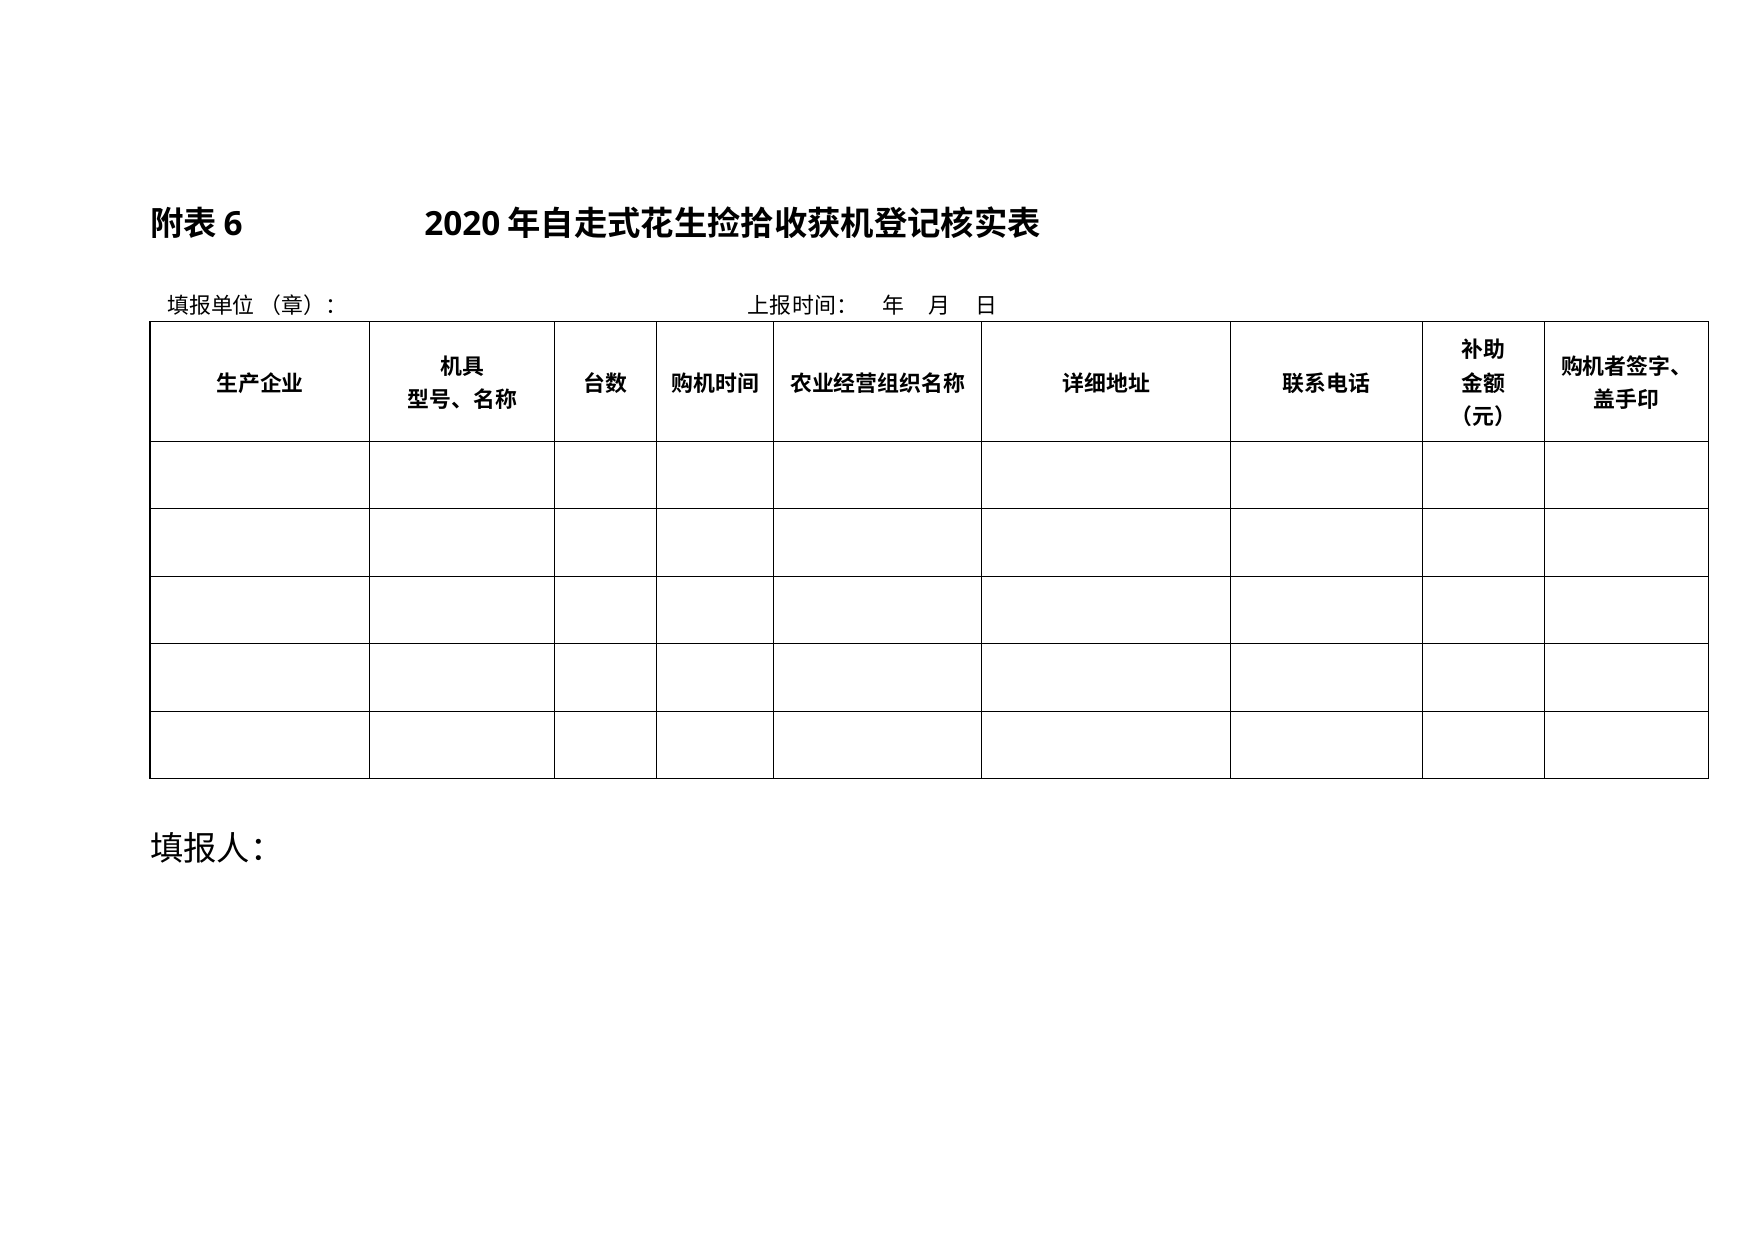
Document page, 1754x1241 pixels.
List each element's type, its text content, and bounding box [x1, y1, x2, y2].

table_cell [774, 644, 981, 711]
table_cell [151, 509, 369, 576]
table_cell [657, 442, 773, 508]
table_cell [555, 712, 656, 778]
table_cell [370, 509, 554, 576]
table_cell [1423, 644, 1544, 711]
table_cell [1231, 442, 1422, 508]
table_cell [982, 644, 1230, 711]
table_cell [555, 644, 656, 711]
table_cell [657, 712, 773, 778]
table_cell [657, 577, 773, 643]
table_cell [982, 442, 1230, 508]
table_cell [151, 644, 369, 711]
table_cell [774, 442, 981, 508]
table_header 联系电话 [1231, 322, 1422, 441]
table_cell [1231, 644, 1422, 711]
table_cell [151, 577, 369, 643]
table_cell [982, 712, 1230, 778]
table_cell [555, 577, 656, 643]
table_header 详细地址 [982, 322, 1230, 441]
table_cell [657, 509, 773, 576]
table_header 购机时间 [657, 322, 773, 441]
table_cell [1423, 442, 1544, 508]
table_cell [370, 644, 554, 711]
table_header 台数 [555, 322, 656, 441]
table_cell [774, 712, 981, 778]
table_cell [774, 577, 981, 643]
table_cell [1423, 577, 1544, 643]
table_header 生产企业 [151, 322, 369, 441]
table_cell [1231, 712, 1422, 778]
table_cell [555, 509, 656, 576]
table_cell [1423, 509, 1544, 576]
table_header 机具 型号、名称 [370, 322, 554, 441]
table_cell [1231, 577, 1422, 643]
table_cell [982, 509, 1230, 576]
table_cell [555, 442, 656, 508]
table_header 农业经营组织名称 [774, 322, 981, 441]
table_cell [1545, 442, 1708, 508]
table_cell [370, 577, 554, 643]
table_cell [370, 442, 554, 508]
text 填报人： [150, 812, 1604, 879]
table_header 购机者签字、盖手印 [1545, 322, 1708, 441]
table_cell [151, 442, 369, 508]
table_cell [1231, 509, 1422, 576]
table_cell [1423, 712, 1544, 778]
table_cell [774, 509, 981, 576]
table_cell [1545, 712, 1708, 778]
table_header 补助 金额 （元） [1423, 322, 1544, 441]
table_cell [1545, 644, 1708, 711]
table_cell [657, 644, 773, 711]
table_cell [1545, 577, 1708, 643]
text 填报单位 （章）： 上报时间： 年 月 日 [150, 288, 1604, 321]
table_cell [370, 712, 554, 778]
text 附表6 2020年自走式花生捡拾收获机登记核实表 [150, 188, 1604, 254]
table_cell [982, 577, 1230, 643]
table_cell [151, 712, 369, 778]
table_cell [1545, 509, 1708, 576]
